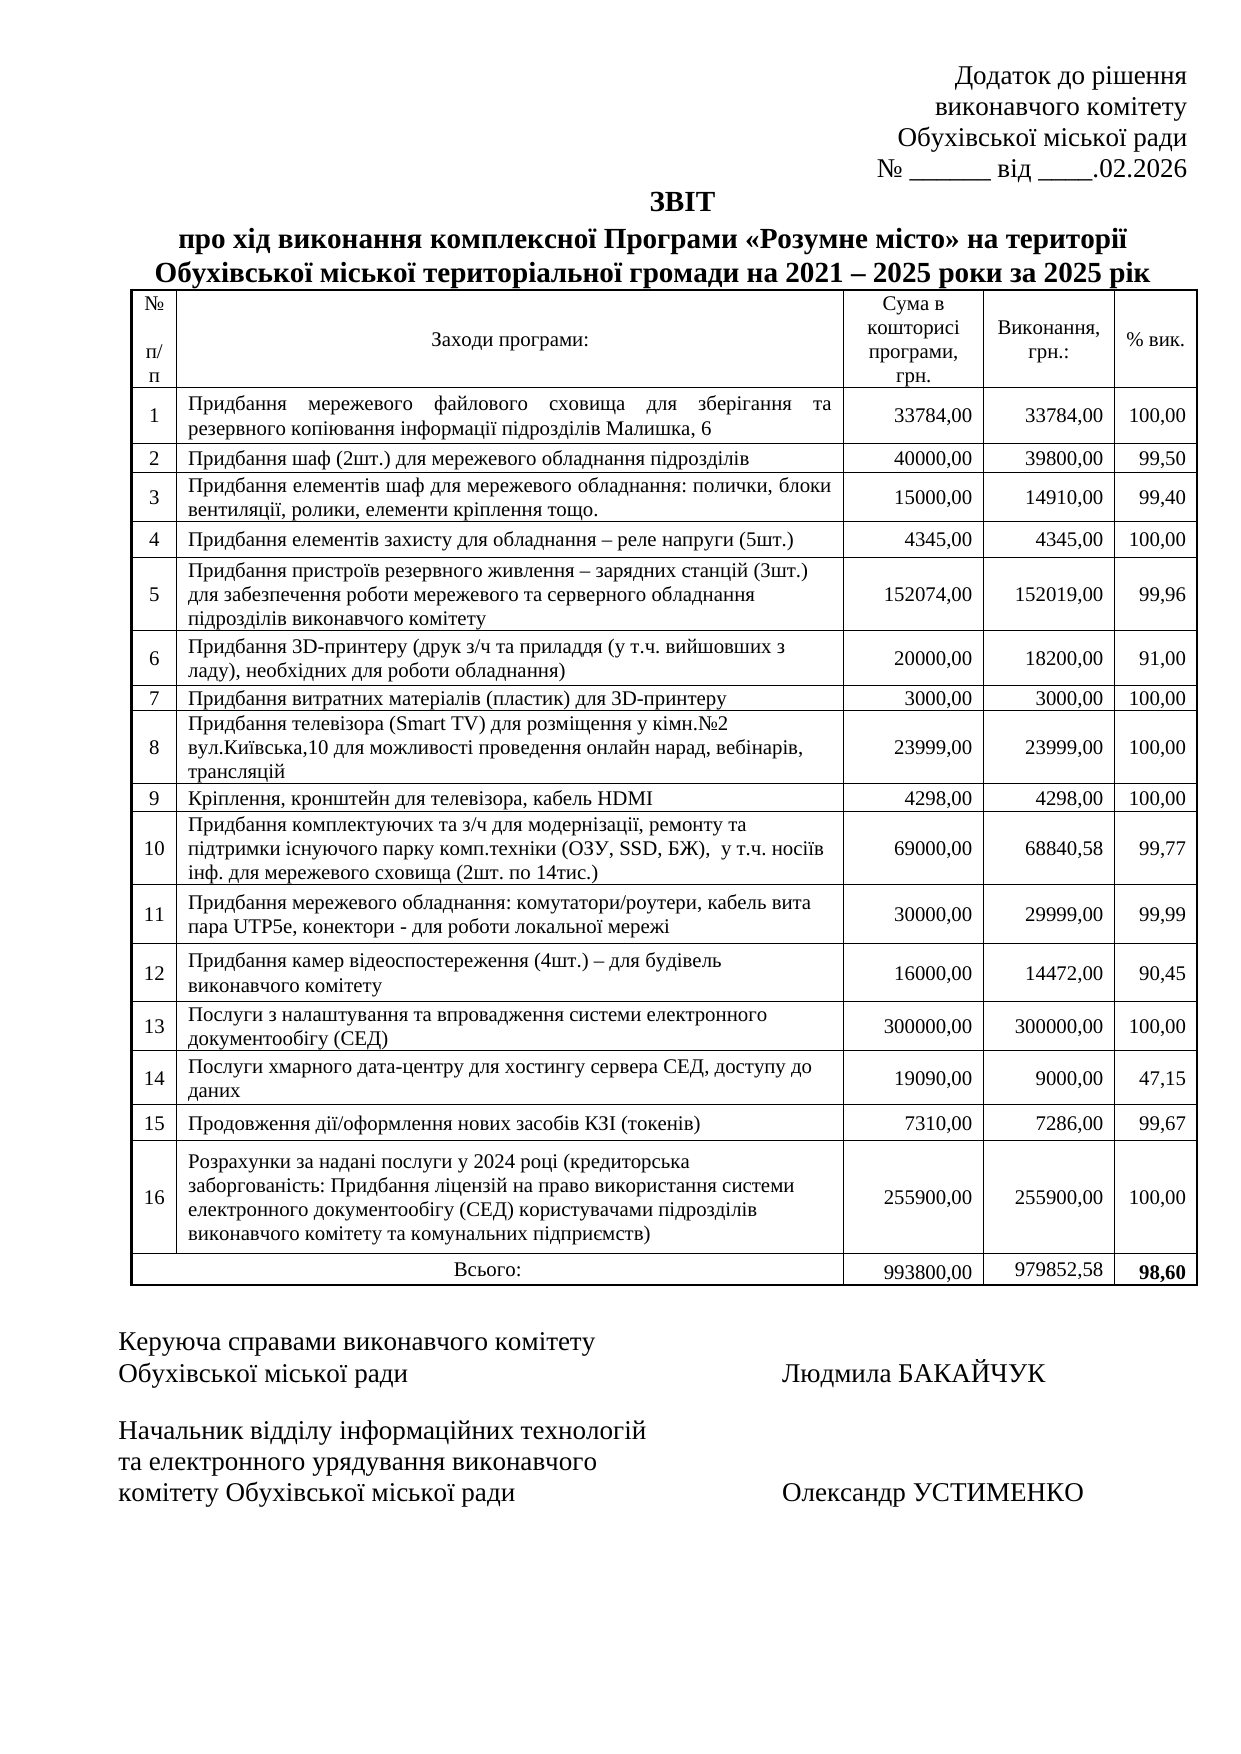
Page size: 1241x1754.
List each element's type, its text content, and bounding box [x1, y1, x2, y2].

table_cell Придбання елементів захисту для обладнання – реле напруги (5шт.) [177, 522, 843, 557]
table_cell 100,00 [1115, 388, 1196, 443]
table_cell 6 [133, 631, 176, 685]
table_cell 100,00 [1115, 686, 1196, 710]
text та електронного урядування виконавчого [118, 1445, 1187, 1476]
table_cell 14 [133, 1051, 176, 1104]
table_cell 255900,00 [984, 1141, 1114, 1252]
table_header % вик. [1115, 291, 1196, 387]
table_cell 23999,00 [844, 711, 983, 783]
table_cell 13 [133, 1002, 176, 1050]
table_cell 15 [133, 1105, 176, 1140]
table_cell Придбання витратних матеріалів (пластик) для 3D-принтеру [177, 686, 843, 710]
table_cell 99,50 [1115, 444, 1196, 472]
text Начальник відділу інформаційних технологій [118, 1414, 1187, 1445]
table_cell Придбання 3D-принтеру (друк з/ч та приладдя (у т.ч. вийшовших з ладу), необхідних для роботи обладнання) [177, 631, 843, 685]
table_cell 33784,00 [984, 388, 1114, 443]
text Додаток до рішення [118, 59, 1187, 90]
table_cell 4345,00 [844, 522, 983, 557]
table_cell Придбання елементів шаф для мережевого обладнання: полички, блоки вентиляції, ролики, елементи кріплення тощо. [177, 473, 843, 521]
table_cell 3 [133, 473, 176, 521]
table_cell 29999,00 [984, 885, 1114, 943]
table_cell 1 [133, 388, 176, 443]
table_cell 40000,00 [844, 444, 983, 472]
table_cell 300000,00 [984, 1002, 1114, 1050]
table_cell 47,15 [1115, 1051, 1196, 1104]
table_cell Послуги з налаштування та впровадження системи електронного документообігу (СЕД) [177, 1002, 843, 1050]
text виконавчого комітету [118, 90, 1187, 121]
table_cell 99,67 [1115, 1105, 1196, 1140]
table_cell 4345,00 [984, 522, 1114, 557]
table_cell 4 [133, 522, 176, 557]
table_cell 9 [133, 784, 176, 811]
table_cell Придбання мережевого файлового сховища для зберігання та резервного копіювання інформації підрозділів Малишка, 6 [177, 388, 843, 443]
table_cell 300000,00 [844, 1002, 983, 1050]
table_cell 90,45 [1115, 944, 1196, 1001]
table_cell 12 [133, 944, 176, 1001]
table_cell 7286,00 [984, 1105, 1114, 1140]
table_cell 100,00 [1115, 784, 1196, 811]
table_cell Придбання мережевого обладнання: комутатори/роутери, кабель вита пара UTP5e, конектори - для роботи локальної мережі [177, 885, 843, 943]
table_cell 9000,00 [984, 1051, 1114, 1104]
table_cell 11 [133, 885, 176, 943]
table_cell 152019,00 [984, 558, 1114, 630]
table_cell Кріплення, кронштейн для телевізора, кабель HDMI [177, 784, 843, 811]
table_cell Придбання шаф (2шт.) для мережевого обладнання підрозділів [177, 444, 843, 472]
table_cell 3000,00 [984, 686, 1114, 710]
table_cell 33784,00 [844, 388, 983, 443]
table_cell 7310,00 [844, 1105, 983, 1140]
table_cell 20000,00 [844, 631, 983, 685]
table_cell 99,77 [1115, 812, 1196, 884]
table_cell 255900,00 [844, 1141, 983, 1252]
table_cell Придбання пристроїв резервного живлення – зарядних станцій (3шт.) для забезпечення роботи мережевого та серверного обладнання підрозділів виконавчого комітету [177, 558, 843, 630]
table_cell 16 [133, 1141, 176, 1252]
table_cell Послуги хмарного дата-центру для хостингу сервера СЕД, доступу до даних [177, 1051, 843, 1104]
table_header Сума в кошторисі програми, грн. [844, 291, 983, 387]
table_cell Придбання телевізора (Smart TV) для розміщення у кімн.№2 вул.Київська,10 для можливості проведення онлайн нарад, вебінарів, трансляцій [177, 711, 843, 783]
table_cell 2 [133, 444, 176, 472]
table_cell 98,60 [1115, 1254, 1196, 1284]
table_cell 100,00 [1115, 1002, 1196, 1050]
table_cell 979852,58 [984, 1254, 1114, 1284]
table_header № п/п [133, 291, 176, 387]
table_cell 99,40 [1115, 473, 1196, 521]
table_cell 39800,00 [984, 444, 1114, 472]
text ЗВІТ [118, 184, 1187, 217]
table_cell 69000,00 [844, 812, 983, 884]
table_cell 100,00 [1115, 1141, 1196, 1252]
table_cell 14472,00 [984, 944, 1114, 1001]
table_cell 14910,00 [984, 473, 1114, 521]
table_cell Придбання комплектуючих та з/ч для модернізації, ремонту та підтримки існуючого парку комп.техніки (ОЗУ, SSD, БЖ), у т.ч. носіїв інф. для мережевого сховища (2шт. по 14тис.) [177, 812, 843, 884]
table_cell Розрахунки за надані послуги у 2024 році (кредиторська заборгованість: Придбання ліцензій на право використання системи електронного документообігу (СЕД) користувачами підрозділів виконавчого комітету та комунальних підприємств) [177, 1141, 843, 1252]
table_cell 10 [133, 812, 176, 884]
table_cell 993800,00 [844, 1254, 983, 1284]
table_cell Всього: [133, 1254, 843, 1284]
table_cell Продовження дії/оформлення нових засобів КЗІ (токенів) [177, 1105, 843, 1140]
text № ______ від ____.02.2026 [118, 152, 1187, 184]
text Обухівської міської ради [118, 121, 1187, 152]
table_cell 19090,00 [844, 1051, 983, 1104]
text Обухівської міської ради Людмила БАКАЙЧУК [118, 1357, 1187, 1388]
table_cell 4298,00 [844, 784, 983, 811]
table_cell 68840,58 [984, 812, 1114, 884]
table_header Заходи програми: [177, 291, 843, 387]
table_cell 16000,00 [844, 944, 983, 1001]
table_cell 100,00 [1115, 522, 1196, 557]
table_cell 99,96 [1115, 558, 1196, 630]
table_cell 5 [133, 558, 176, 630]
table_cell 4298,00 [984, 784, 1114, 811]
table_cell Придбання камер відеоспостереження (4шт.) – для будівель виконавчого комітету [177, 944, 843, 1001]
table_cell 8 [133, 711, 176, 783]
table_cell 18200,00 [984, 631, 1114, 685]
table_cell 23999,00 [984, 711, 1114, 783]
table_cell 7 [133, 686, 176, 710]
table_cell 3000,00 [844, 686, 983, 710]
table_cell 15000,00 [844, 473, 983, 521]
table_cell 99,99 [1115, 885, 1196, 943]
text комітету Обухівської міської ради Олександр УСТИМЕНКО [118, 1476, 1187, 1508]
subtitle про хід виконання комплексної Програми «Розумне місто» на території Обухівської міської територіальної громади на 2021 – 2025 роки за 2025 рік [118, 221, 1187, 288]
table_cell 152074,00 [844, 558, 983, 630]
table_cell 30000,00 [844, 885, 983, 943]
table_cell 100,00 [1115, 711, 1196, 783]
text Керуюча справами виконавчого комітету [118, 1326, 1187, 1357]
table_header Виконання, грн.: [984, 291, 1114, 387]
table_cell 91,00 [1115, 631, 1196, 685]
